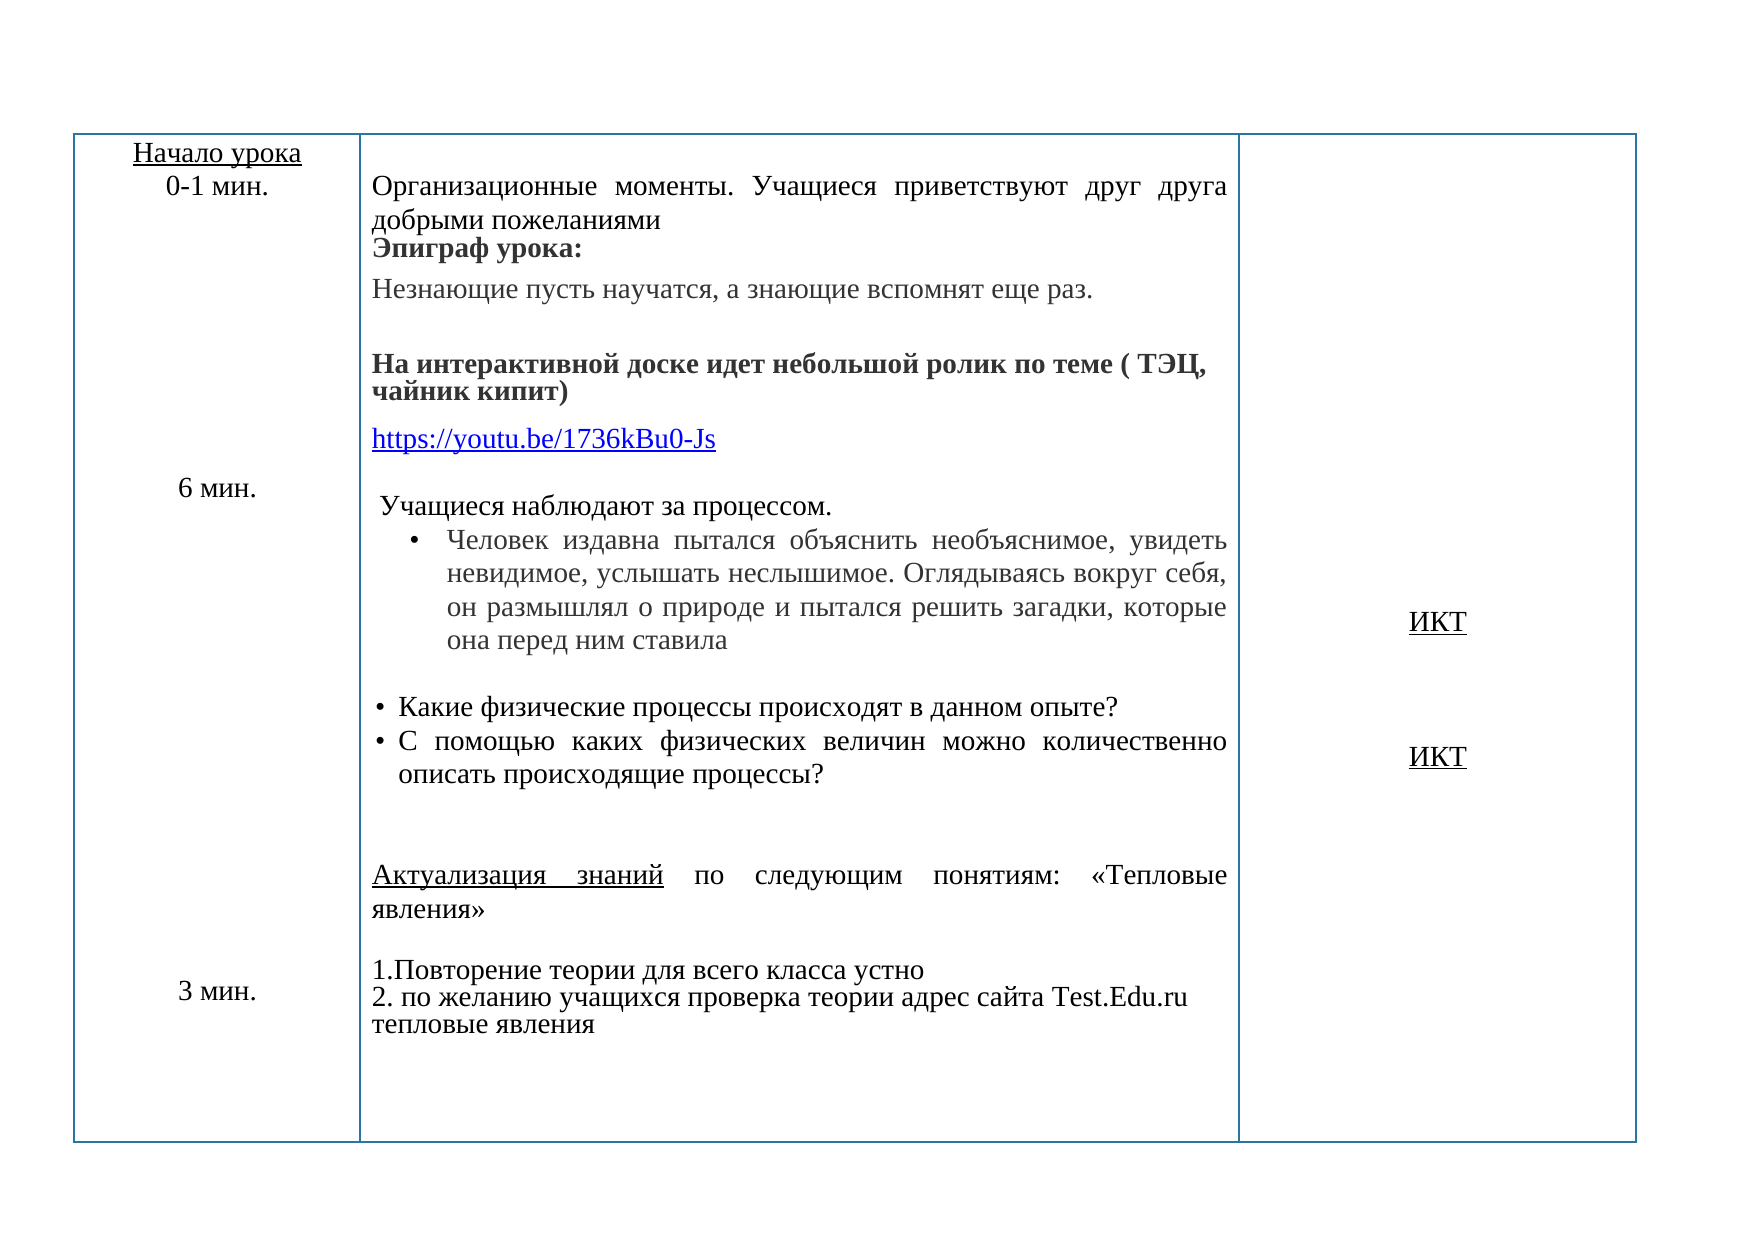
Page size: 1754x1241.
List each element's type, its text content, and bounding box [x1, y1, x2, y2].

table_cell ИКТ ИКТ [1240, 135, 1635, 1141]
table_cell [361, 135, 1238, 1141]
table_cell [75, 135, 359, 1141]
